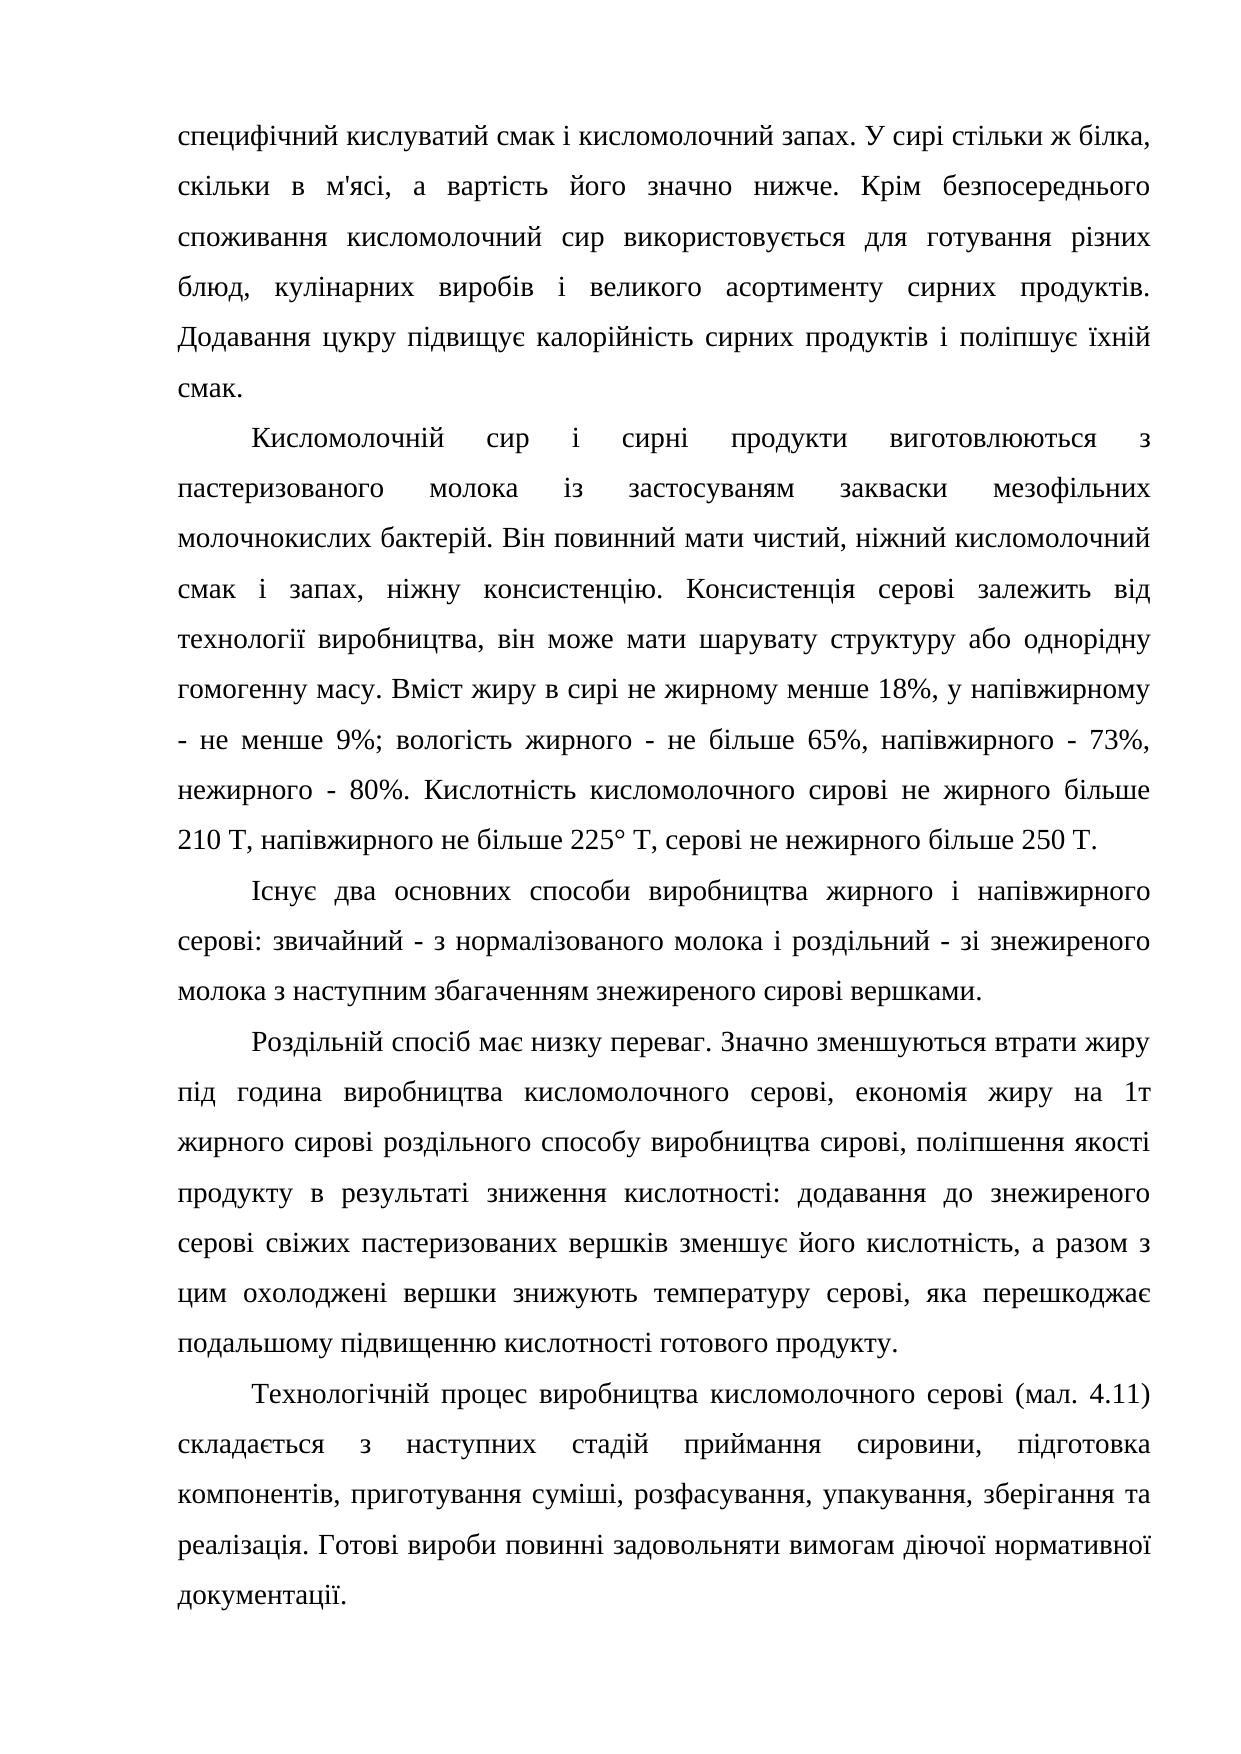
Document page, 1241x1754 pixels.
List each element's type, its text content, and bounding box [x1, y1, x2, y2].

text Роздільній спосіб має низку переваг. Значно зменшуються втрати жиру під година виробництва кисломолочного серові, економія жиру на 1т жирного сирові роздільного способу виробництва сирові, поліпшення якості продукту в результаті зниження кислотності: додавання до знежиреного серові свіжих пастеризованих вершків зменшує його кислотність, а разом з цим охолоджені вершки знижують температуру серові, яка перешкоджає подальшому підвищенню кислотності готового продукту. [177, 1024, 1152, 1359]
text Кисломолочній сир і сирні продукти виготовлюються з пастеризованого молока із застосуваням закваски мезофільних молочнокислих бактерій. Він повинний мати чистий, ніжний кисломолочний смак і запах, ніжну консистенцію. Консистенція серові залежить від технології виробництва, він може мати шарувату структуру або однорідну гомогенну масу. Вміст жиру в сирі не жирному менше 18%, у напівжирному - не менше 9%; вологість жирного - не більше 65%, напівжирного - 73%, нежирного - 80%. Кислотність кисломолочного сирові не жирного більше 210 Т, напівжирного не більше 225° Т, серові не нежирного більше 250 Т. [177, 420, 1152, 856]
text Технологічній процес виробництва кисломолочного серові (мал. 4.11) складається з наступних стадій приймання сировини, підготовка компонентів, приготування суміші, розфасування, упакування, зберігання та реалізація. Готові вироби повинні задовольняти вимогам діючої нормативної документації. [177, 1376, 1152, 1611]
text Існує два основних способи виробництва жирного і напівжирного серові: звичайний - з нормалізованого молока і роздільний - зі знежиреного молока з наступним збагаченням знежиреного сирові вершками. [177, 873, 1152, 1007]
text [177, 118, 1152, 403]
